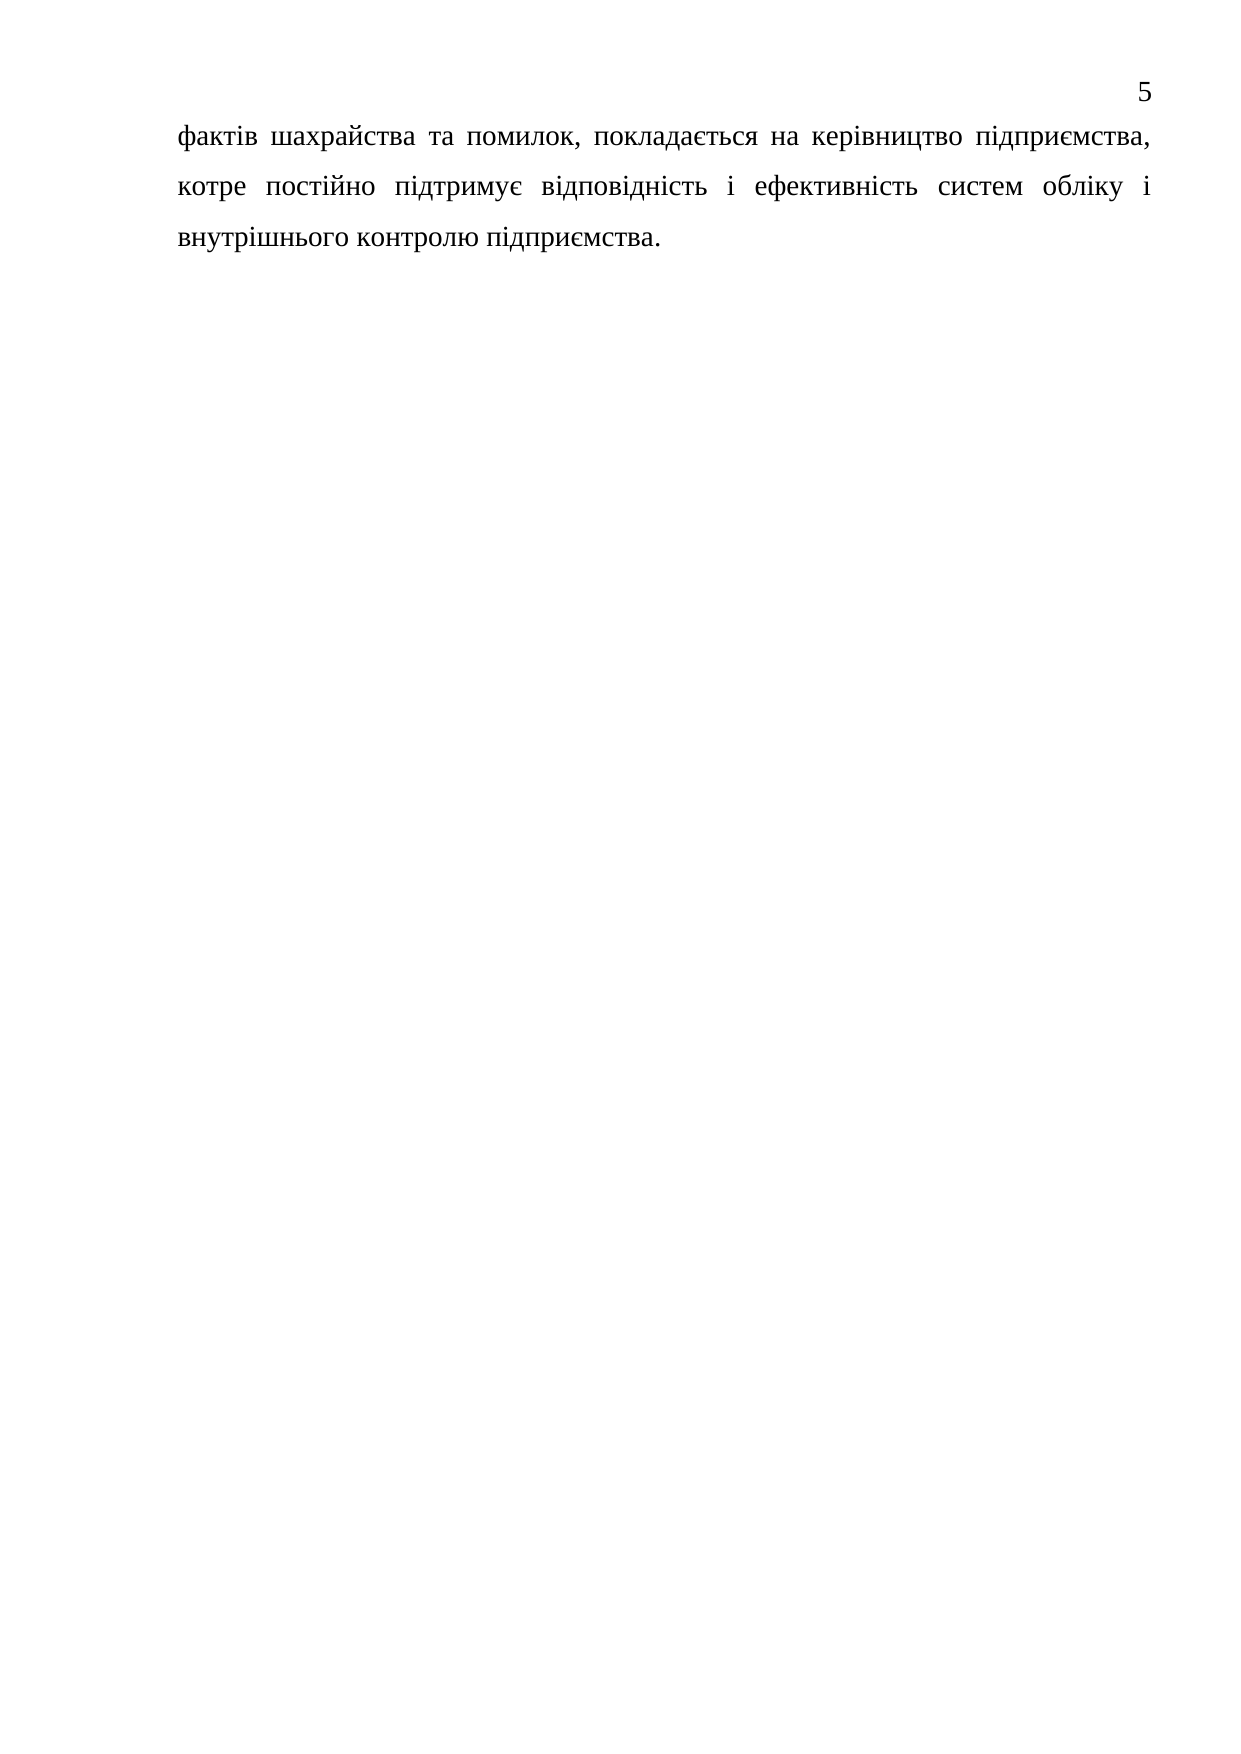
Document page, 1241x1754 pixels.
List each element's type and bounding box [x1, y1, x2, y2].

text [177, 118, 1152, 252]
